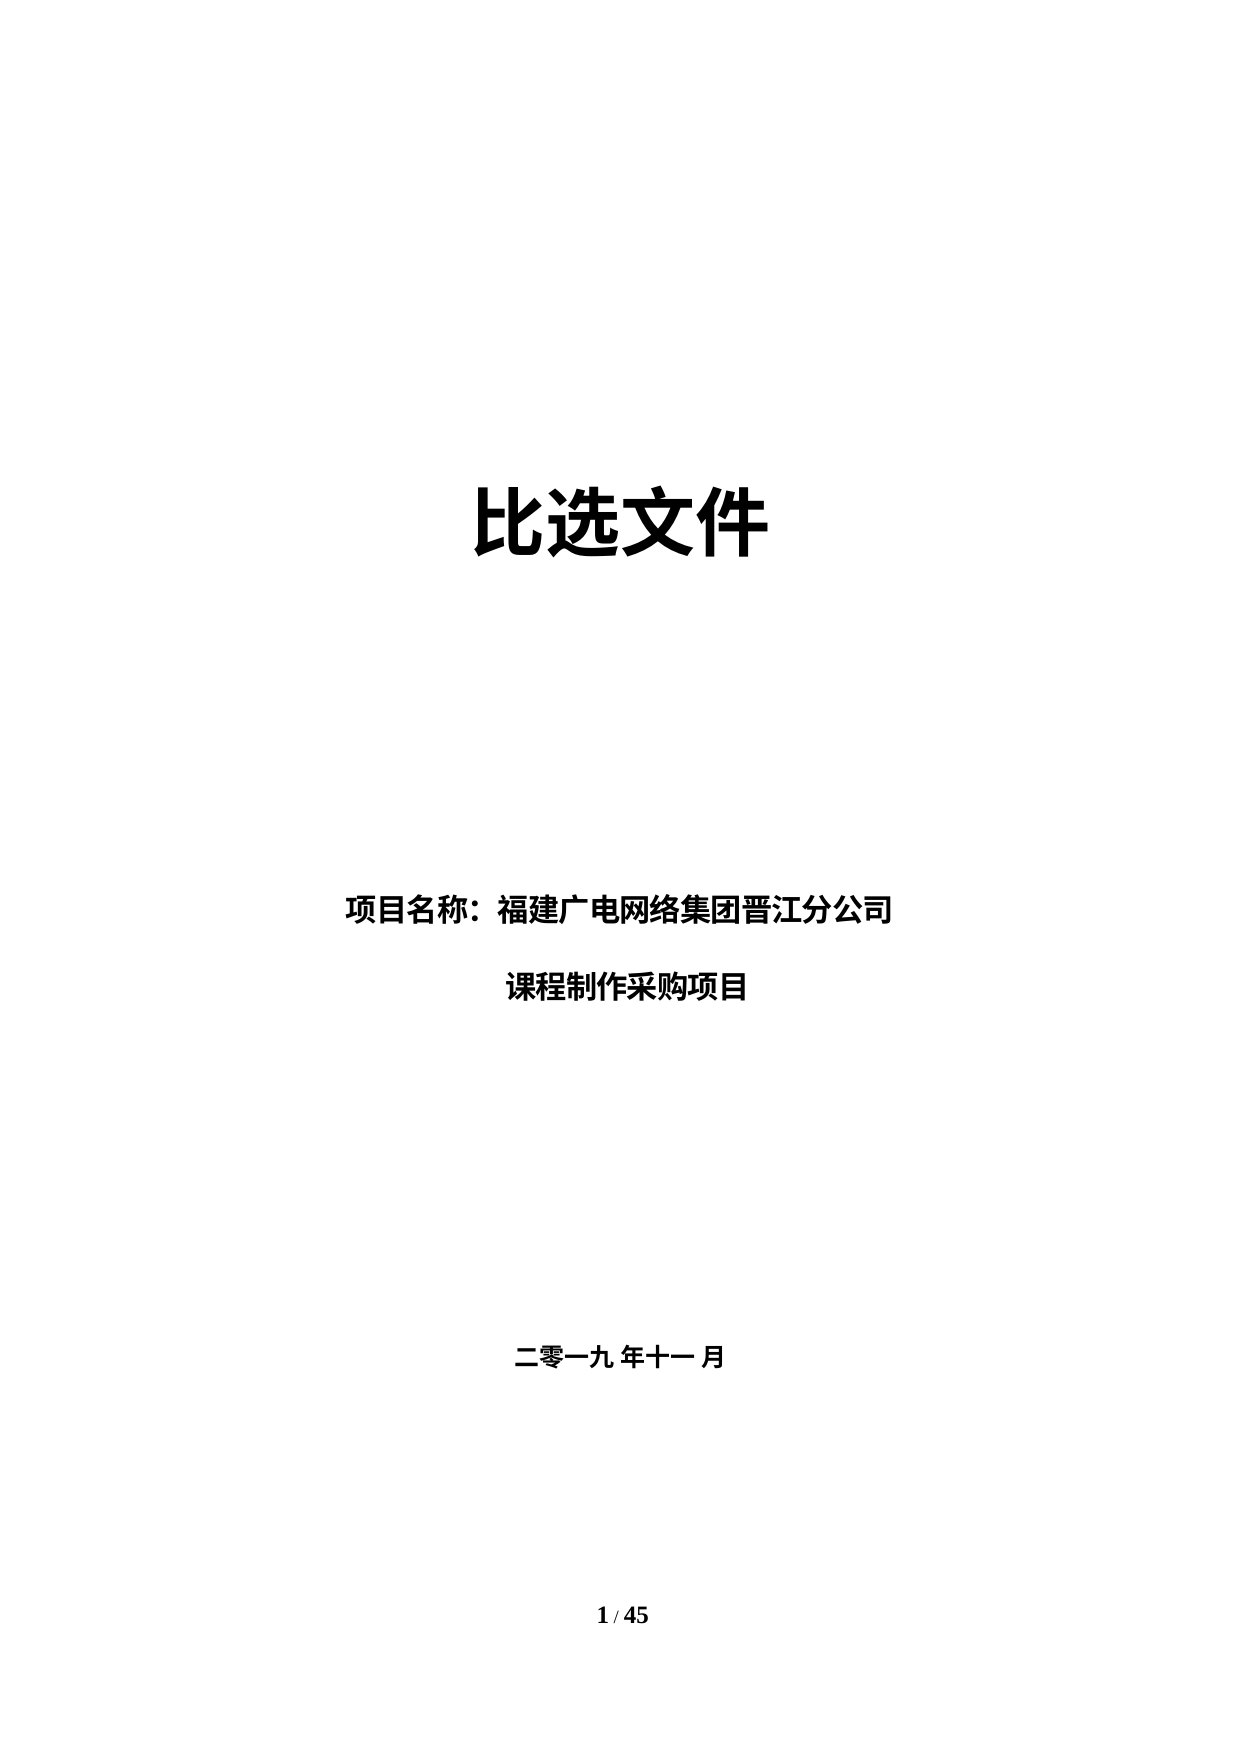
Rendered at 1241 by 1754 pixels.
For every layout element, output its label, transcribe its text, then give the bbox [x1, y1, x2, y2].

text 课程制作采购项目 [187, 953, 1053, 1018]
text 比选文件 [187, 453, 1053, 583]
text 项目名称：福建广电网络集团晋江分公司 [187, 875, 1053, 940]
text 二零一九 年十一 月 [187, 1323, 1053, 1388]
